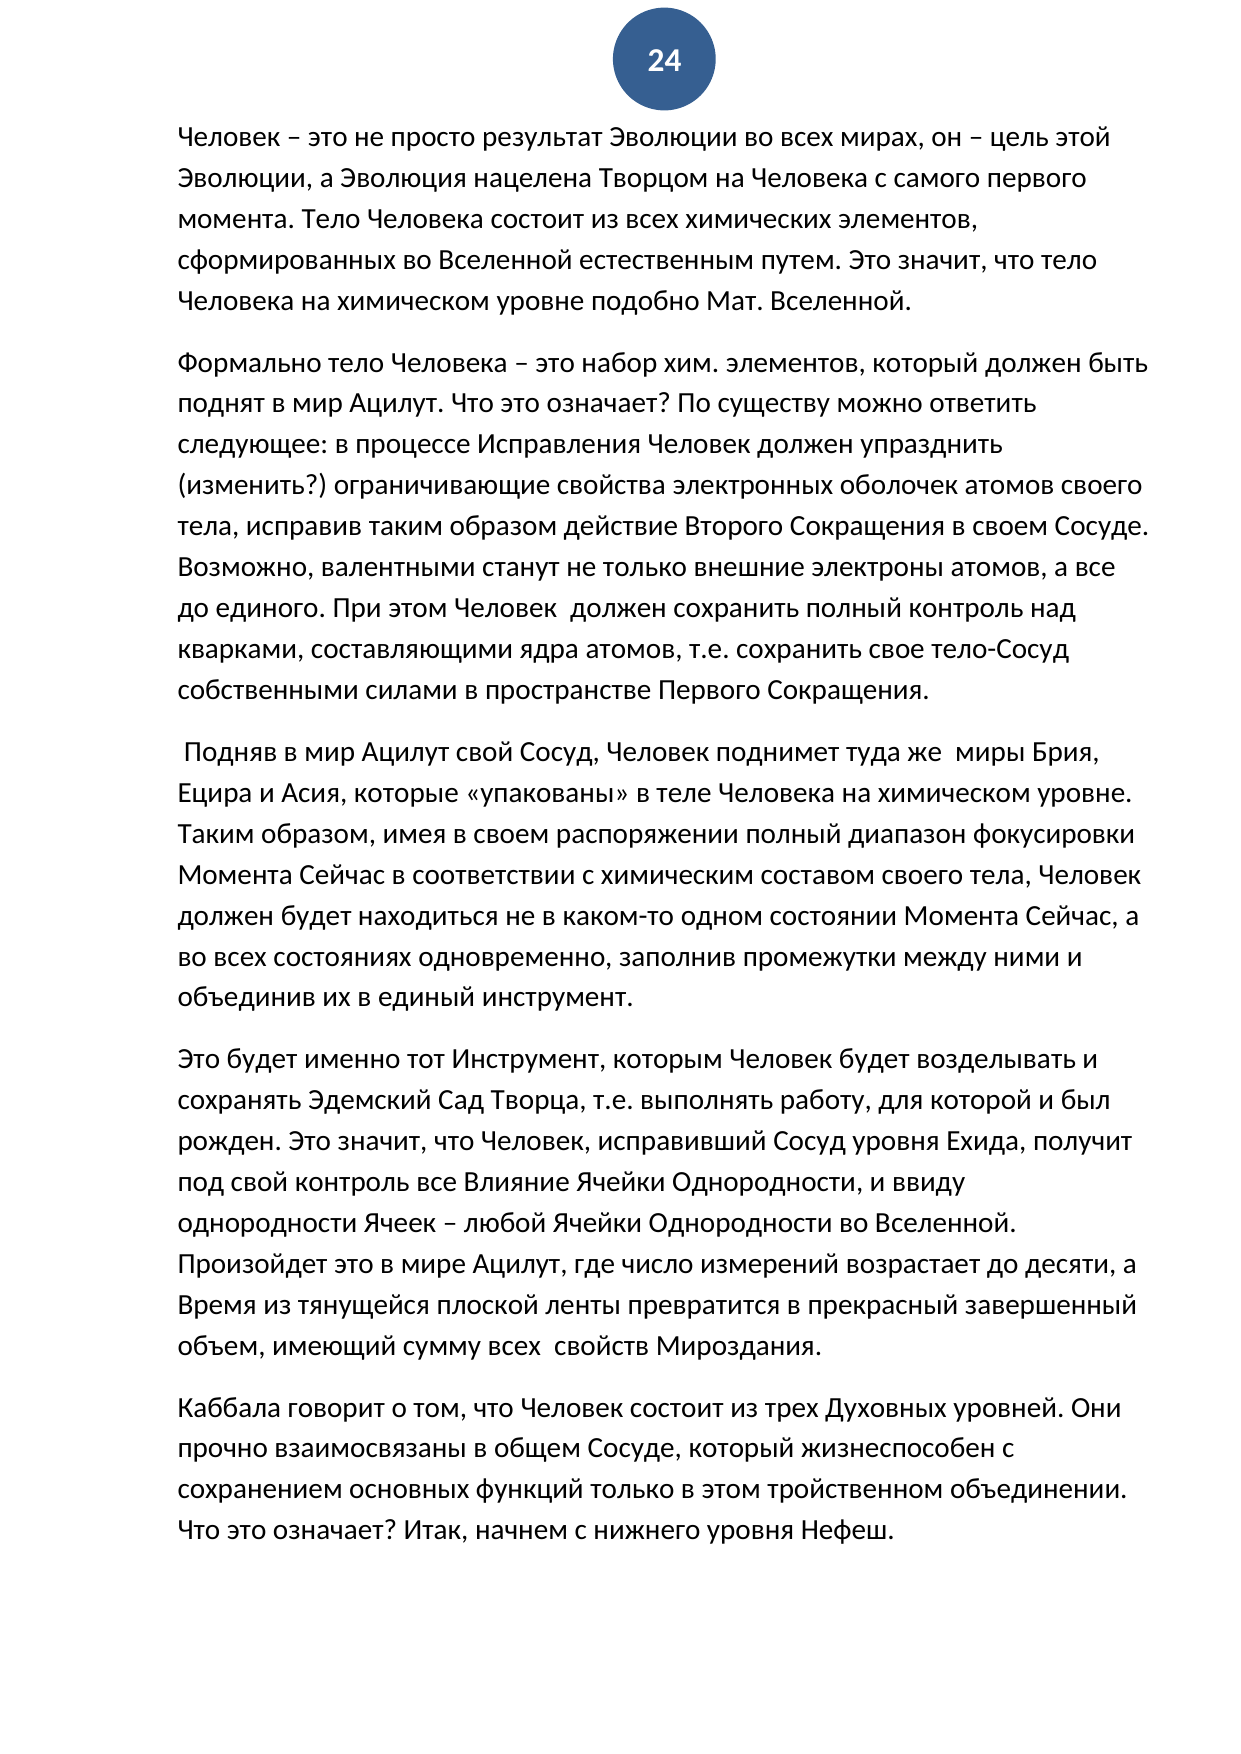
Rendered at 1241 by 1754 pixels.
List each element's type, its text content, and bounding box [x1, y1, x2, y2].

text Формально тело Человека – это набор хим. элементов, который должен быть поднят в мир Ацилут. Что это означает? По существу можно ответить следующее: в процессе Исправления Человек должен упразднить (изменить?) ограничивающие свойства электронных оболочек атомов своего тела, исправив таким образом действие Второго Сокращения в своем Сосуде. Возможно, валентными станут не только внешние электроны атомов, а все до единого. При этом Человек должен сохранить полный контроль над кварками, составляющими ядра атомов, т.е. сохранить свое тело-Сосуд собственными силами в пространстве Первого Сокращения. [177, 344, 1152, 707]
text Это будет именно тот Инструмент, которым Человек будет возделывать и сохранять Эдемский Сад Творца, т.е. выполнять работу, для которой и был рожден. Это значит, что Человек, исправивший Сосуд уровня Ехида, получит под свой контроль все Влияние Ячейки Однородности, и ввиду однородности Ячеек – любой Ячейки Однородности во Вселенной. Произойдет это в мире Ацилут, где число измерений возрастает до десяти, а Время из тянущейся плоской ленты превратится в прекрасный завершенный объем, имеющий сумму всех свойств Мироздания. [177, 1040, 1152, 1362]
text Каббала говорит о том, что Человек состоит из трех Духовных уровней. Они прочно взаимосвязаны в общем Сосуде, который жизнеспособен с сохранением основных функций только в этом тройственном объединении. Что это означает? Итак, начнем с нижнего уровня Нефеш. [177, 1389, 1152, 1547]
text Человек – это не просто результат Эволюции во всех мирах, он – цель этой Эволюции, а Эволюция нацелена Творцом на Человека с самого первого момента. Тело Человека состоит из всех химических элементов, сформированных во Вселенной естественным путем. Это значит, что тело Человека на химическом уровне подобно Мат. Вселенной. [177, 118, 1152, 317]
text Подняв в мир Ацилут свой Сосуд, Человек поднимет туда же миры Брия, Ецира и Асия, которые «упакованы» в теле Человека на химическом уровне. Таким образом, имея в своем распоряжении полный диапазон фокусировки Момента Сейчас в соответствии с химическим составом своего тела, Человек должен будет находиться не в каком-то одном состоянии Момента Сейчас, а во всех состояниях одновременно, заполнив промежутки между ними и объединив их в единый инструмент. [177, 733, 1152, 1014]
